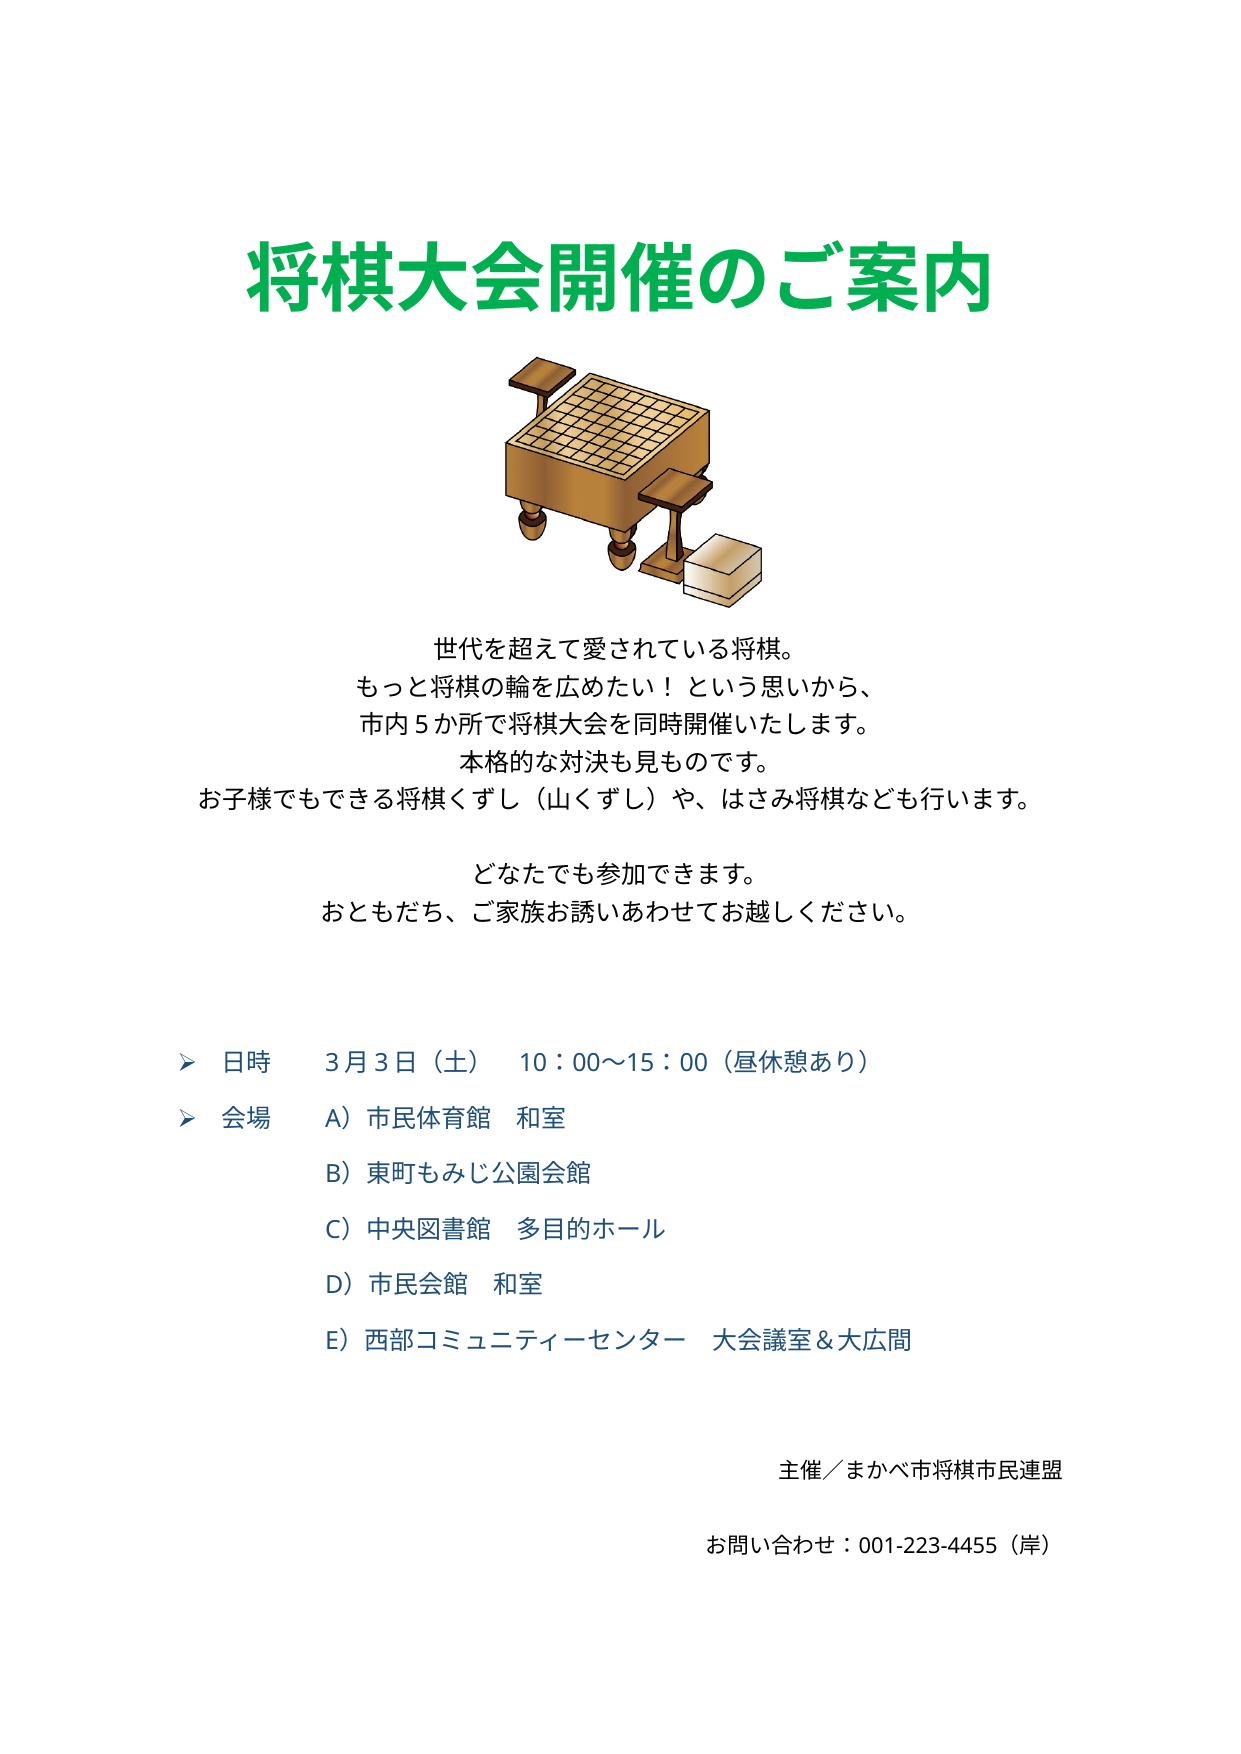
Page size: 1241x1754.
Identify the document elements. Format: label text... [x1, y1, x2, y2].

picture [504, 356, 762, 608]
text 本格的な対決も見ものです。 [177, 742, 1063, 779]
text どなたでも参加できます。 [177, 854, 1063, 892]
text 世代を超えて愛されている将棋。 [177, 629, 1063, 667]
text 市内5か所で将棋大会を同時開催いたします。 [177, 704, 1063, 742]
text もっと将棋の輪を広めたい！ という思いから、 [177, 667, 1063, 704]
list 会場 A）市民体育館 和室 [177, 1097, 1063, 1135]
text B）東町もみじ公園会館 [177, 1153, 1063, 1191]
text おともだち、ご家族お誘いあわせてお越しください。 [177, 892, 1063, 929]
text 将棋大会開催のご案内 [177, 217, 1063, 329]
text C）中央図書館 多目的ホール [177, 1209, 1063, 1246]
list 日時 3月3日（土） 10：00～15：00（昼休憩あり） [177, 1042, 1063, 1079]
text 主催／まかべ市将棋市民連盟 [177, 1451, 1063, 1488]
text お子様でもできる将棋くずし（山くずし）や、はさみ将棋なども行います。 [177, 779, 1063, 817]
text E）西部コミュニティーセンター 大会議室＆大広間 [177, 1320, 1063, 1357]
text お問い合わせ：001-223-4455（岸） [177, 1526, 1063, 1563]
text D）市民会館 和室 [177, 1264, 1063, 1302]
